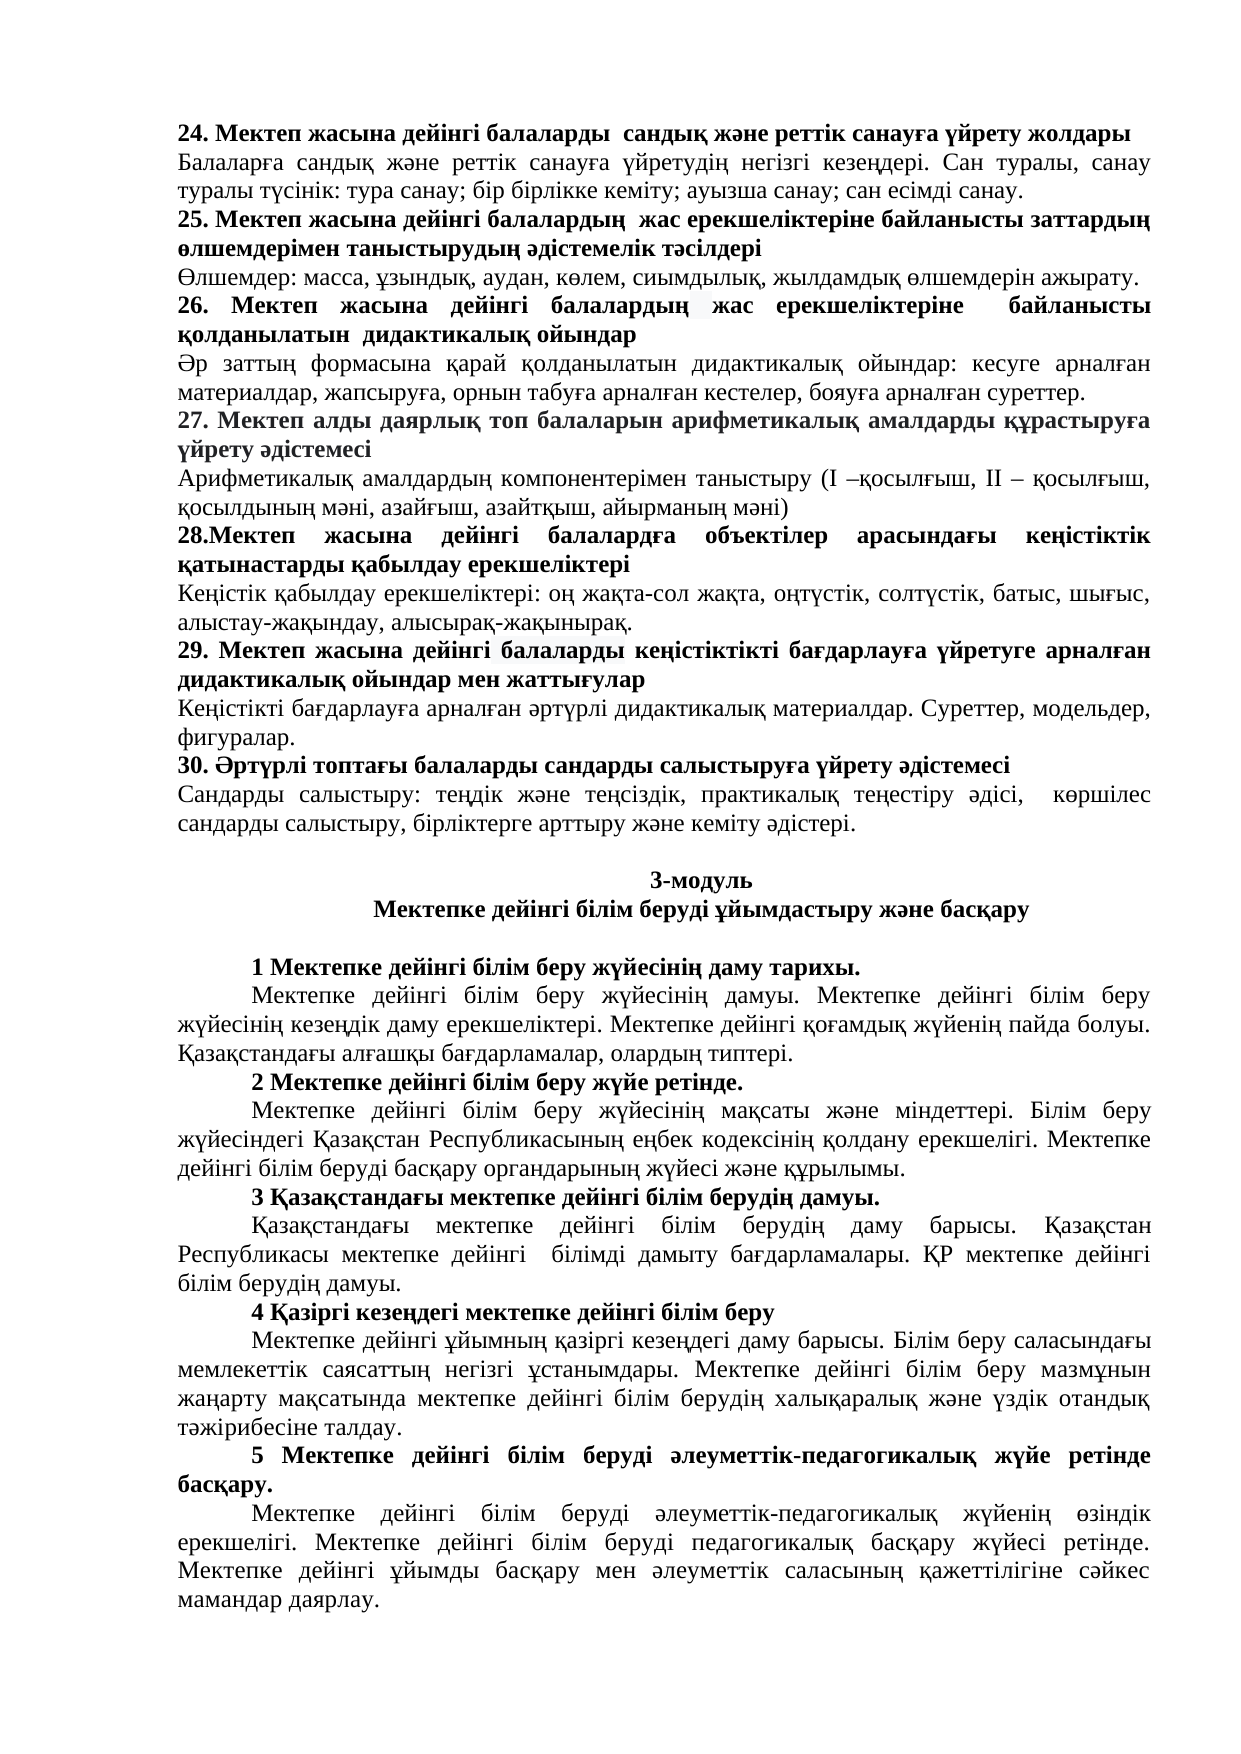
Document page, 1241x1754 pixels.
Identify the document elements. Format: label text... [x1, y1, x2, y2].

text 1 Мектепке дейінгі білім беру жүйесінің даму тарихы. [177, 952, 1152, 981]
text 3 Қазақстандағы мектепке дейінгі білім берудің дамуы. [177, 1182, 1152, 1211]
text Мектепке дейінгі білім беруді әлеуметтік-педагогикалық жүйенің өзіндік ерекшелігі. Мектепке дейінгі білім беруді педагогикалық басқару жүйесі ретінде. Мектепке дейінгі ұйымды басқару мен әлеуметтік саласының қажеттілігіне сәйкес мамандар даярлау. [177, 1498, 1152, 1613]
text Балаларға сандық және реттік санауға үйретудің негізгі кезеңдері. Сан туралы, санау туралы түсінік: тура санау; бір бірлікке кеміту; ауызша санау; сан есімді санау. [177, 147, 1152, 204]
text 27. Мектеп алды даярлық топ балаларын арифметикалық амалдарды құрастыруға үйрету әдістемесі [177, 406, 1152, 463]
text 26. Мектеп жасына дейінгі балалардың жас ерекшеліктеріне байланысты қолданылатын дидактикалық ойындар [177, 291, 1152, 348]
text 25. Мектеп жасына дейінгі балалардың жас ерекшеліктеріне байланысты заттардың өлшемдерімен таныстырудың әдістемелік тәсілдері [177, 204, 1152, 262]
text Арифметикалық амалдардың компонентерімен таныстыру (I –қосылғыш, II – қосылғыш, қосылдының мәні, азайғыш, азайтқыш, айырманың мәні) [177, 463, 1152, 521]
text Мектепке дейінгі білім беру жүйесінің дамуы. Мектепке дейінгі білім беру жүйесінің кезеңдік даму ерекшеліктері. Мектепке дейінгі қоғамдық жүйенің пайда болуы. Қазақстандағы алғашқы бағдарламалар, олардың типтері. [177, 981, 1152, 1067]
text Өлшемдер: масса, ұзындық, аудан, көлем, сиымдылық, жылдамдық өлшемдерін ажырату. [177, 262, 1152, 291]
text Қазақстандағы мектепке дейінгі білім берудің даму барысы. Қазақстан Республикасы мектепке дейінгі білімді дамыту бағдарламалары. ҚР мектепке дейінгі білім берудің дамуы. [177, 1211, 1152, 1297]
text Кеңістік қабылдау ерекшеліктері: оң жақта-сол жақта, оңтүстік, солтүстік, батыс, шығыс, алыстау-жақындау, алысырақ-жақынырақ. [177, 578, 1152, 636]
text Мектепке дейінгі ұйымның қазіргі кезеңдегі даму барысы. Білім беру саласындағы мемлекеттік саясаттың негізгі ұстанымдары. Мектепке дейінгі білім беру мазмұнын жаңарту мақсатында мектепке дейінгі білім берудің халықаралық және үздік отандық тәжірибесіне талдау. [177, 1326, 1152, 1441]
text 24. Мектеп жасына дейінгі балаларды сандық және реттік санауға үйрету жолдары [707, 118, 1152, 147]
text 30. Әртүрлі топтағы балаларды сандарды салыстыруға үйрету әдістемесі [177, 751, 1152, 779]
text 28.Мектеп жасына дейінгі балалардға объектілер арасындағы кеңістіктік қатынастарды қабылдау ерекшеліктері [177, 521, 1152, 578]
text 3-модуль [177, 866, 1152, 894]
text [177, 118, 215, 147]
text Сандарды салыстыру: теңдік және теңсіздік, практикалық теңестіру әдісі, көршілес сандарды салыстыру, бірліктерге арттыру және кеміту әдістері. [177, 779, 1152, 837]
text 4 Қазіргі кезеңдегі мектепке дейінгі білім беру [177, 1297, 1152, 1326]
text 2 Мектепке дейінгі білім беру жүйе ретінде. [177, 1067, 1152, 1096]
text Мектепке дейінгі білім беру жүйесінің мақсаты және міндеттері. Білім беру жүйесіндегі Қазақстан Республикасының еңбек кодексінің қолдану ерекшелігі. Мектепке дейінгі білім беруді басқару органдарының жүйесі және құрылымы. [177, 1096, 1152, 1182]
text Әр заттың формасына қарай қолданылатын дидактикалық ойындар: кесуге арналған материалдар, жапсыруға, орнын табуға арналған кестелер, бояуға арналған суреттер. [177, 348, 1152, 406]
text 5 Мектепке дейінгі білім беруді әлеуметтік-педагогикалық жүйе ретінде басқару. [177, 1441, 1152, 1498]
text Кеңістікті бағдарлауға арналған әртүрлі дидактикалық материалдар. Суреттер, модельдер, фигуралар. [177, 693, 1152, 751]
text 29. Мектеп жасына дейінгі балаларды кеңістіктікті бағдарлауға үйретуге арналған дидактикалық ойындар мен жаттығулар [177, 636, 1152, 693]
text Мектепке дейінгі білім беруді ұйымдастыру және басқару [177, 894, 1152, 923]
